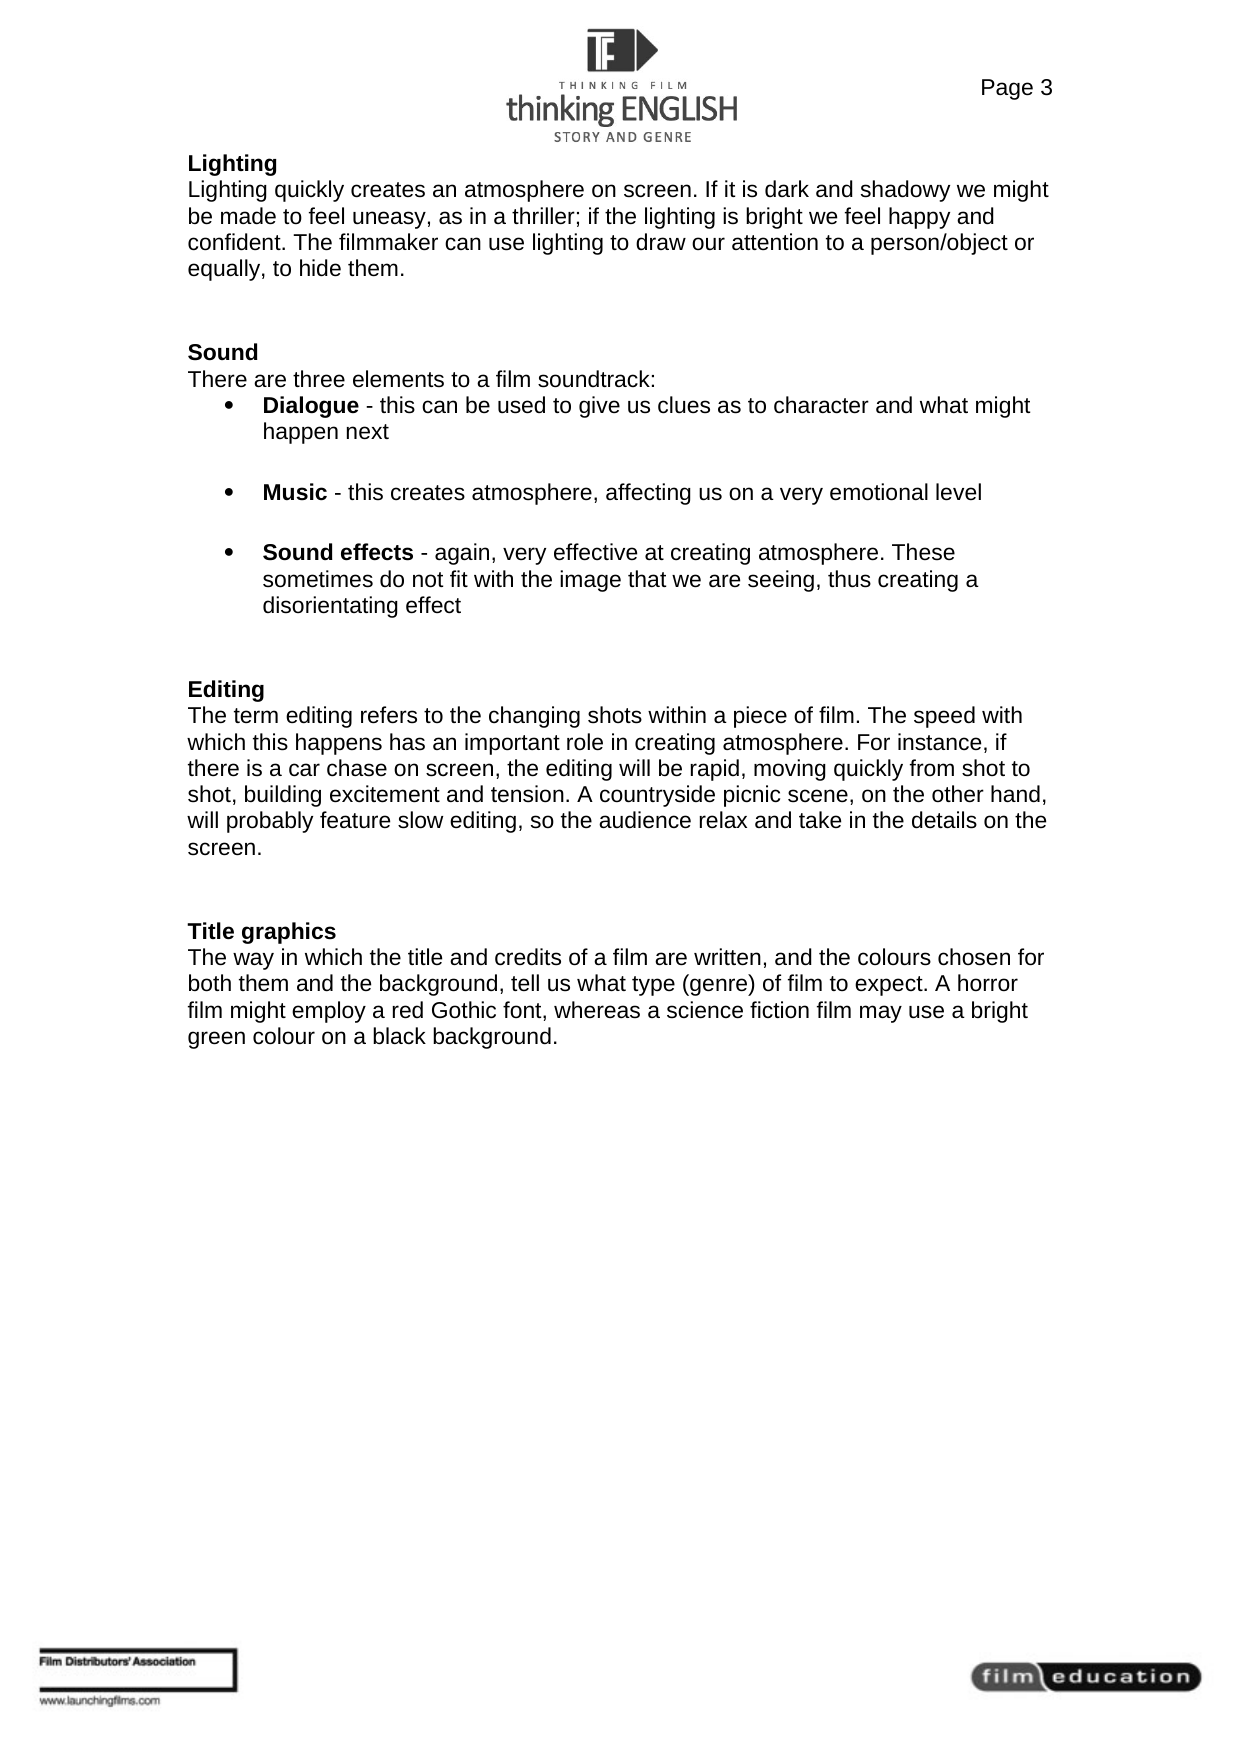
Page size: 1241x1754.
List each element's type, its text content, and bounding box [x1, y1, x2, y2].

text The way in which the title and credits of a film are written, and the colours chosen for both them and the background, tell us what type (genre) of film to expect. A horror film might employ a red Gothic font, whereas a science fiction film may use a bright green colour on a black background. [187, 944, 1053, 1049]
text Sound [187, 339, 1053, 366]
picture [487, 26, 755, 146]
list Dialogue - this can be used to give us clues as to character and what might happen next [225, 392, 1053, 445]
text Lighting [187, 150, 1053, 176]
picture [21, 1629, 1222, 1716]
text The term editing refers to the changing shots within a piece of film. The speed with which this happens has an important role in creating atmosphere. For instance, if there is a car chase on screen, the editing will be rapid, moving quickly from shot to shot, building excitement and tension. A countryside picnic scene, on the other hand, will probably feature slow editing, so the audience relax and take in the details on the screen. [187, 702, 1053, 860]
text Title graphics [187, 918, 1053, 944]
list Sound effects - again, very effective at creating atmosphere. These sometimes do not fit with the image that we are seeing, thus creating a disorientating effect [225, 539, 1053, 618]
text There are three elements to a film soundtrack: [187, 366, 1053, 392]
text Editing [187, 676, 1053, 702]
list Music - this creates atmosphere, affecting us on a very emotional level [225, 479, 1053, 505]
text Lighting quickly creates an atmosphere on screen. If it is dark and shadowy we might be made to feel uneasy, as in a thriller; if the lighting is bright we feel happy and confident. The filmmaker can use lighting to draw our attention to a person/object or equally, to hide them. [187, 176, 1053, 282]
